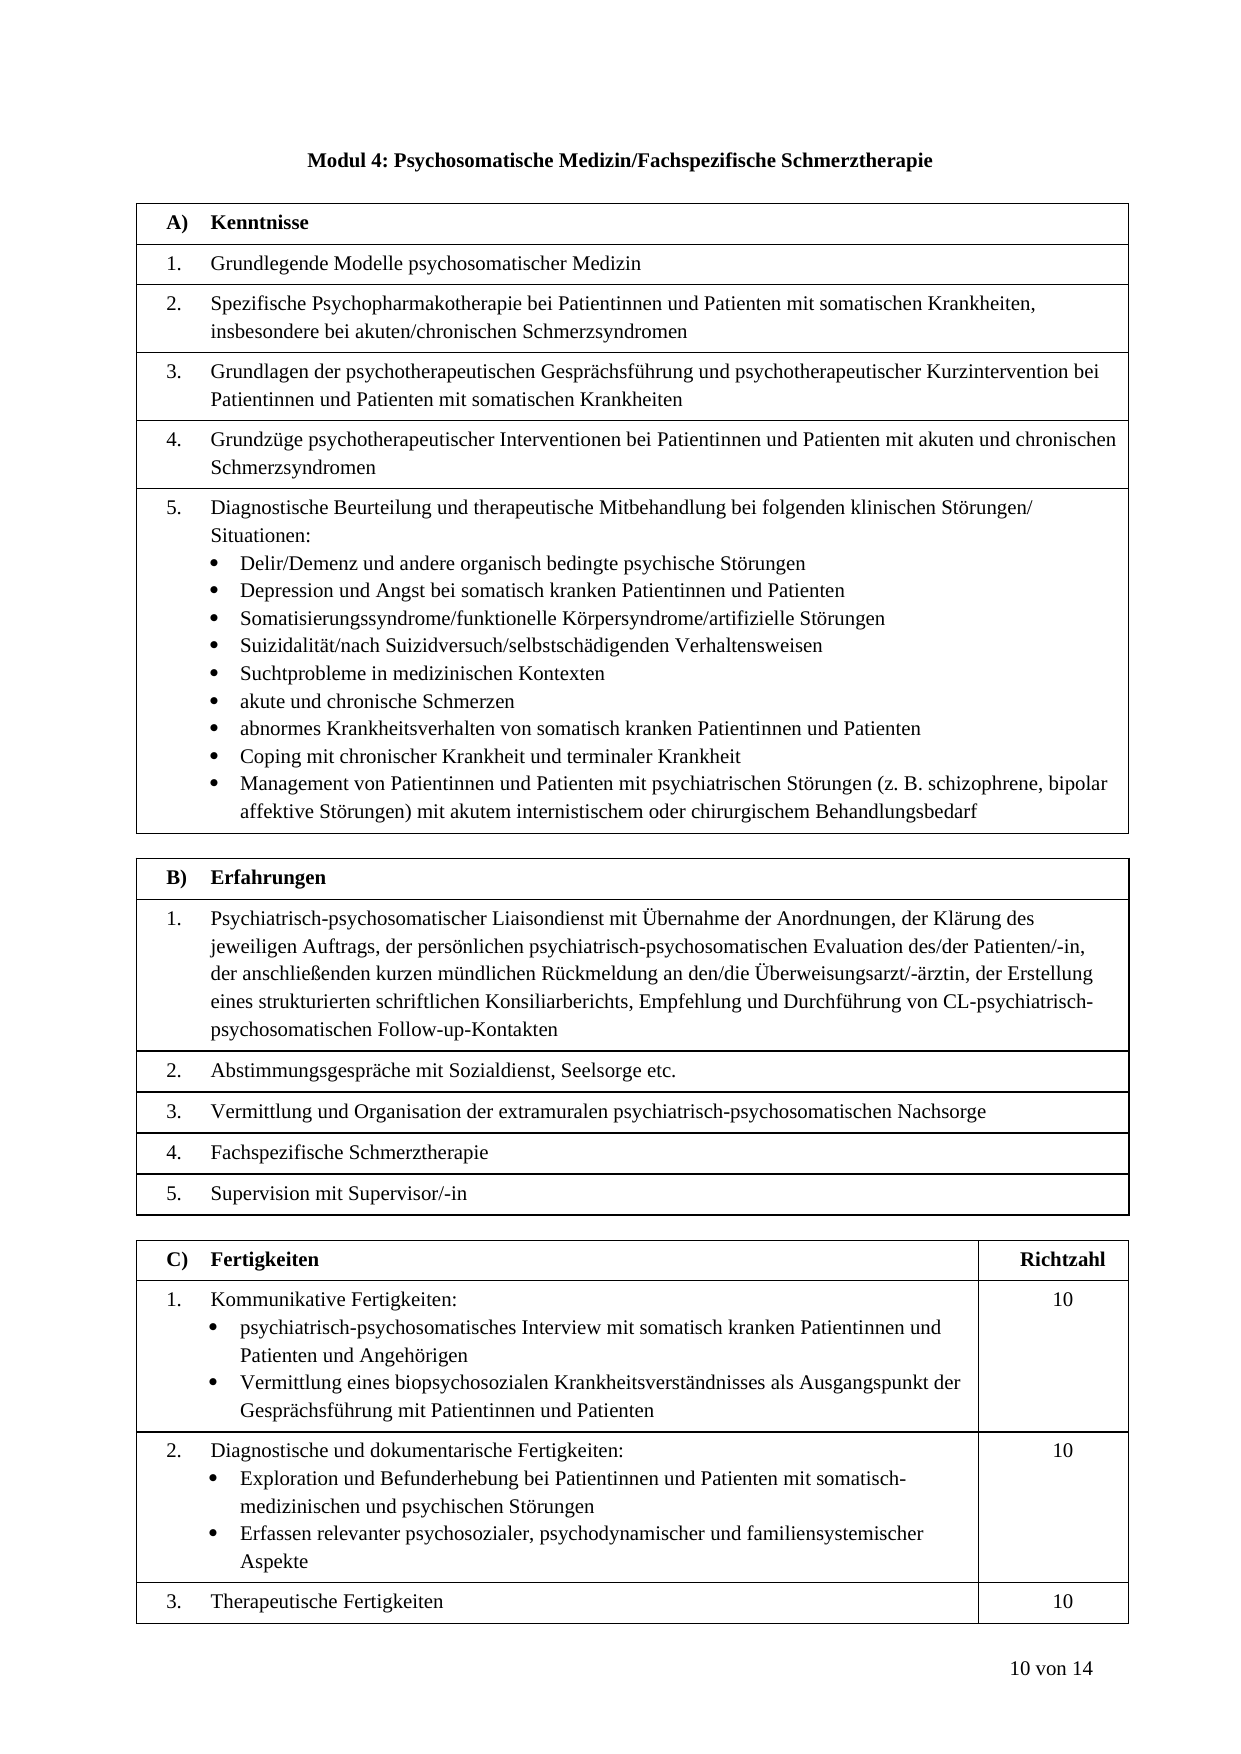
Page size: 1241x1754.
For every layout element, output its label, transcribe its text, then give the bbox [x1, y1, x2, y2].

table_cell 10 [979, 1433, 1128, 1582]
table_cell Abstimmungsgespräche mit Sozialdienst, Seelsorge etc. [137, 1052, 1128, 1091]
table_header A) Kenntnisse [137, 204, 1128, 243]
table_cell Diagnostische Beurteilung und therapeutische Mitbehandlung bei folgenden klinischen Störungen/ Situationen: Delir/Demenz und andere organisch bedingte psychische Störungen Depression und Angst bei somatisch kranken Patientinnen und Patienten Somatisierungssyndrome/funktionelle Körpersyndrome/artifizielle Störungen Suizidalität/nach Suizidversuch/selbstschädigenden Verhaltensweisen Suchtprobleme in medizinischen Kontexten akute und chronische Schmerzen abnormes Krankheitsverhalten von somatisch kranken Patientinnen und Patienten Coping mit chronischer Krankheit und terminaler Krankheit Management von Patientinnen und Patienten mit psychiatrischen Störungen (z. B. schizophrene, bipolar affektive Störungen) mit akutem internistischem oder chirurgischem Behandlungsbedarf [137, 489, 1128, 832]
table_cell 10 [979, 1583, 1128, 1623]
table_cell Kommunikative Fertigkeiten: psychiatrisch-psychosomatisches Interview mit somatisch kranken Patientinnen und Patienten und Angehörigen Vermittlung eines biopsychosozialen Krankheitsverständnisses als Ausgangspunkt der Gesprächsführung mit Patientinnen und Patienten [137, 1281, 978, 1431]
table_cell Grundlagen der psychotherapeutischen Gesprächsführung und psychotherapeutischer Kurzintervention bei Patientinnen und Patienten mit somatischen Krankheiten [137, 353, 1128, 420]
table_cell Vermittlung und Organisation der extramuralen psychiatrisch-psychosomatischen Nachsorge [137, 1093, 1128, 1132]
table_cell Grundzüge psychotherapeutischer Interventionen bei Patientinnen und Patienten mit akuten und chronischen Schmerzsyndromen [137, 421, 1128, 488]
table_cell 10 [979, 1281, 1128, 1431]
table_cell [137, 1583, 978, 1623]
table_header C) Fertigkeiten [137, 1241, 978, 1280]
table_cell Supervision mit Supervisor/-in [137, 1175, 1128, 1214]
table_header B) Erfahrungen [137, 859, 1128, 899]
text Modul 4: Psychosomatische Medizin/Fachspezifische Schmerztherapie [148, 148, 1092, 172]
table_cell Spezifische Psychopharmakotherapie bei Patientinnen und Patienten mit somatischen Krankheiten, insbesondere bei akuten/chronischen Schmerzsyndromen [137, 285, 1128, 352]
table_cell Psychiatrisch-psychosomatischer Liaisondienst mit Übernahme der Anordnungen, der Klärung des jeweiligen Auftrags, der persönlichen psychiatrisch-psychosomatischen Evaluation des/der Patienten/-in, der anschließenden kurzen mündlichen Rückmeldung an den/die Überweisungsarzt/-ärztin, der Erstellung eines strukturierten schriftlichen Konsiliarberichts, Empfehlung und Durchführung von CL-psychiatrisch-psychosomatischen Follow-up-Kontakten [137, 900, 1128, 1050]
table_cell Grundlegende Modelle psychosomatischer Medizin [137, 245, 1128, 284]
table_cell Diagnostische und dokumentarische Fertigkeiten: Exploration und Befunderhebung bei Patientinnen und Patienten mit somatisch-medizinischen und psychischen Störungen Erfassen relevanter psychosozialer, psychodynamischer und familiensystemischer Aspekte [137, 1433, 978, 1582]
table_cell Fachspezifische Schmerztherapie [137, 1134, 1128, 1173]
table_header Richtzahl [979, 1241, 1128, 1280]
